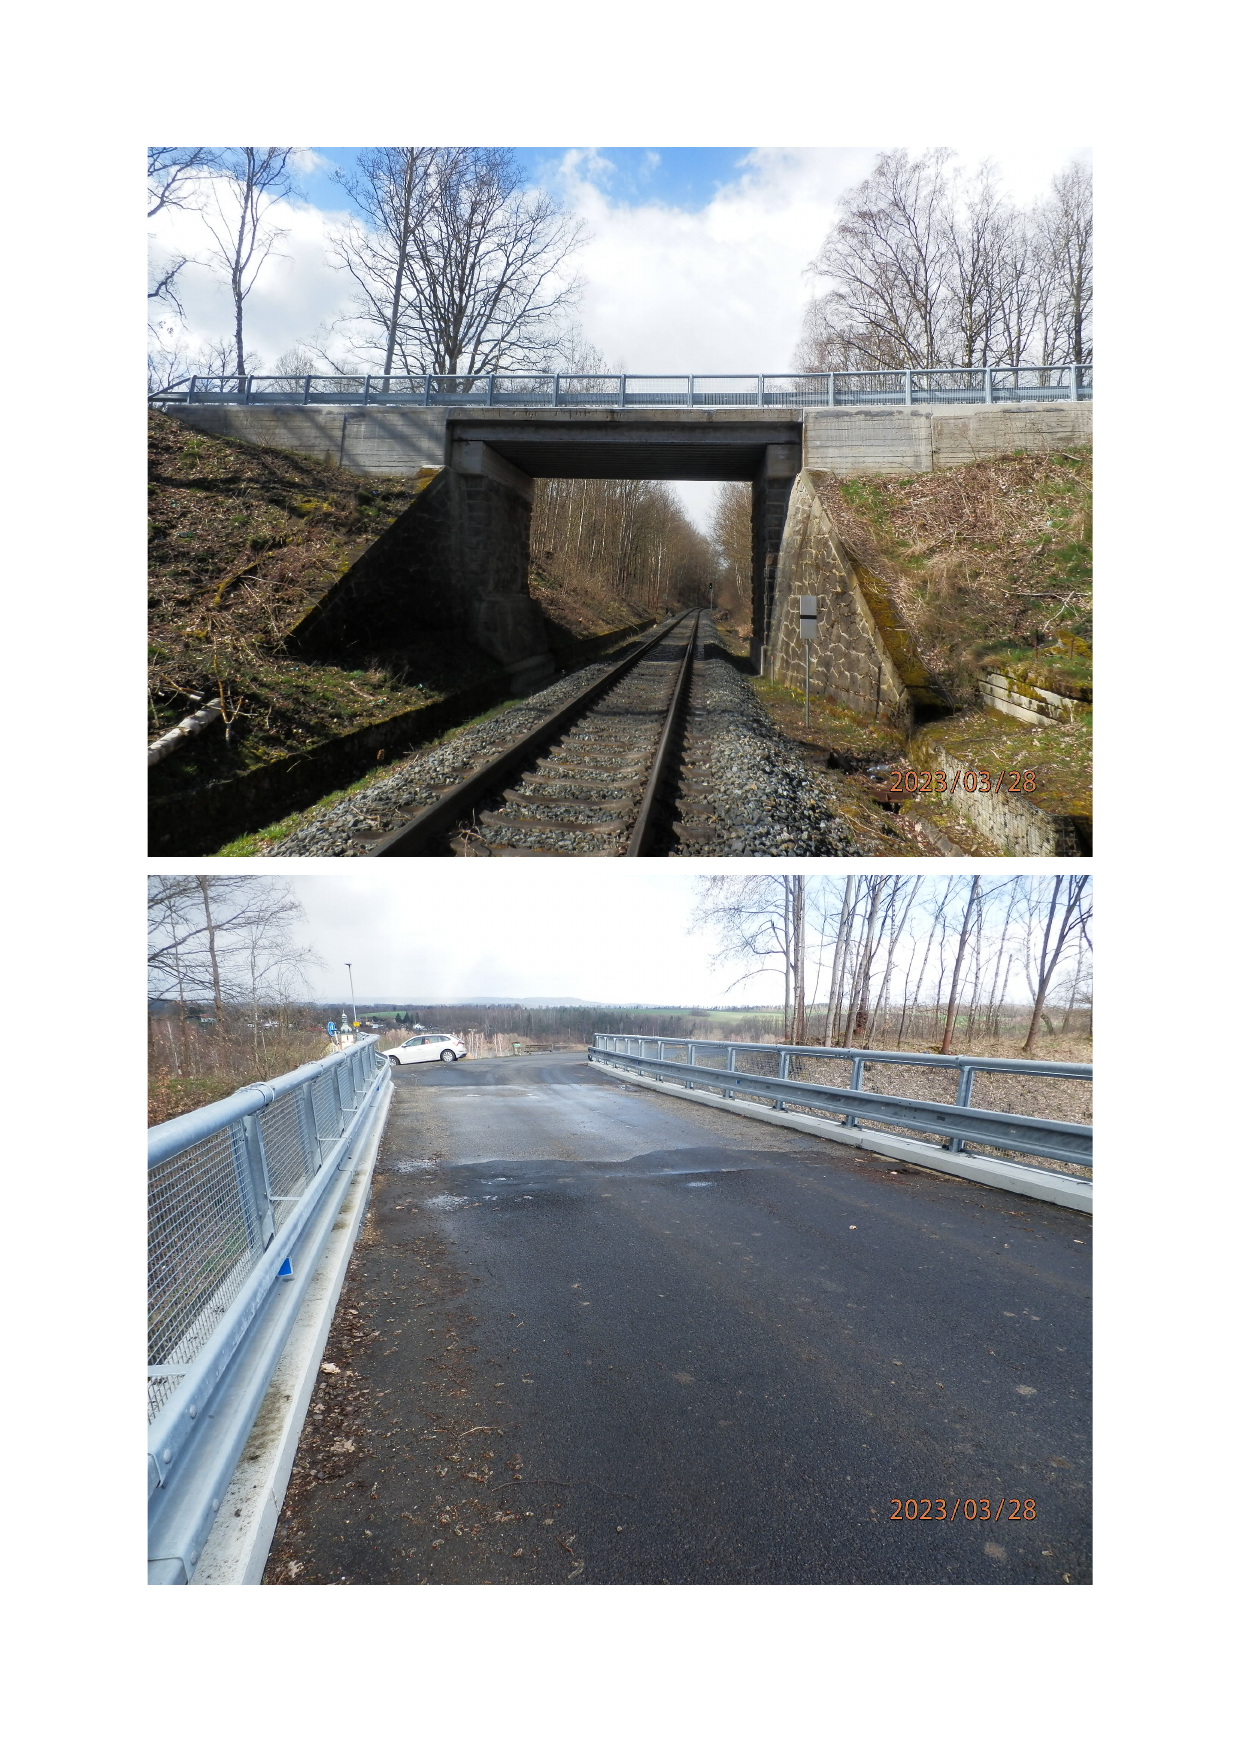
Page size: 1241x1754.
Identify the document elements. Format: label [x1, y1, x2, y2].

picture [147, 875, 1093, 1585]
picture [147, 147, 1093, 857]
